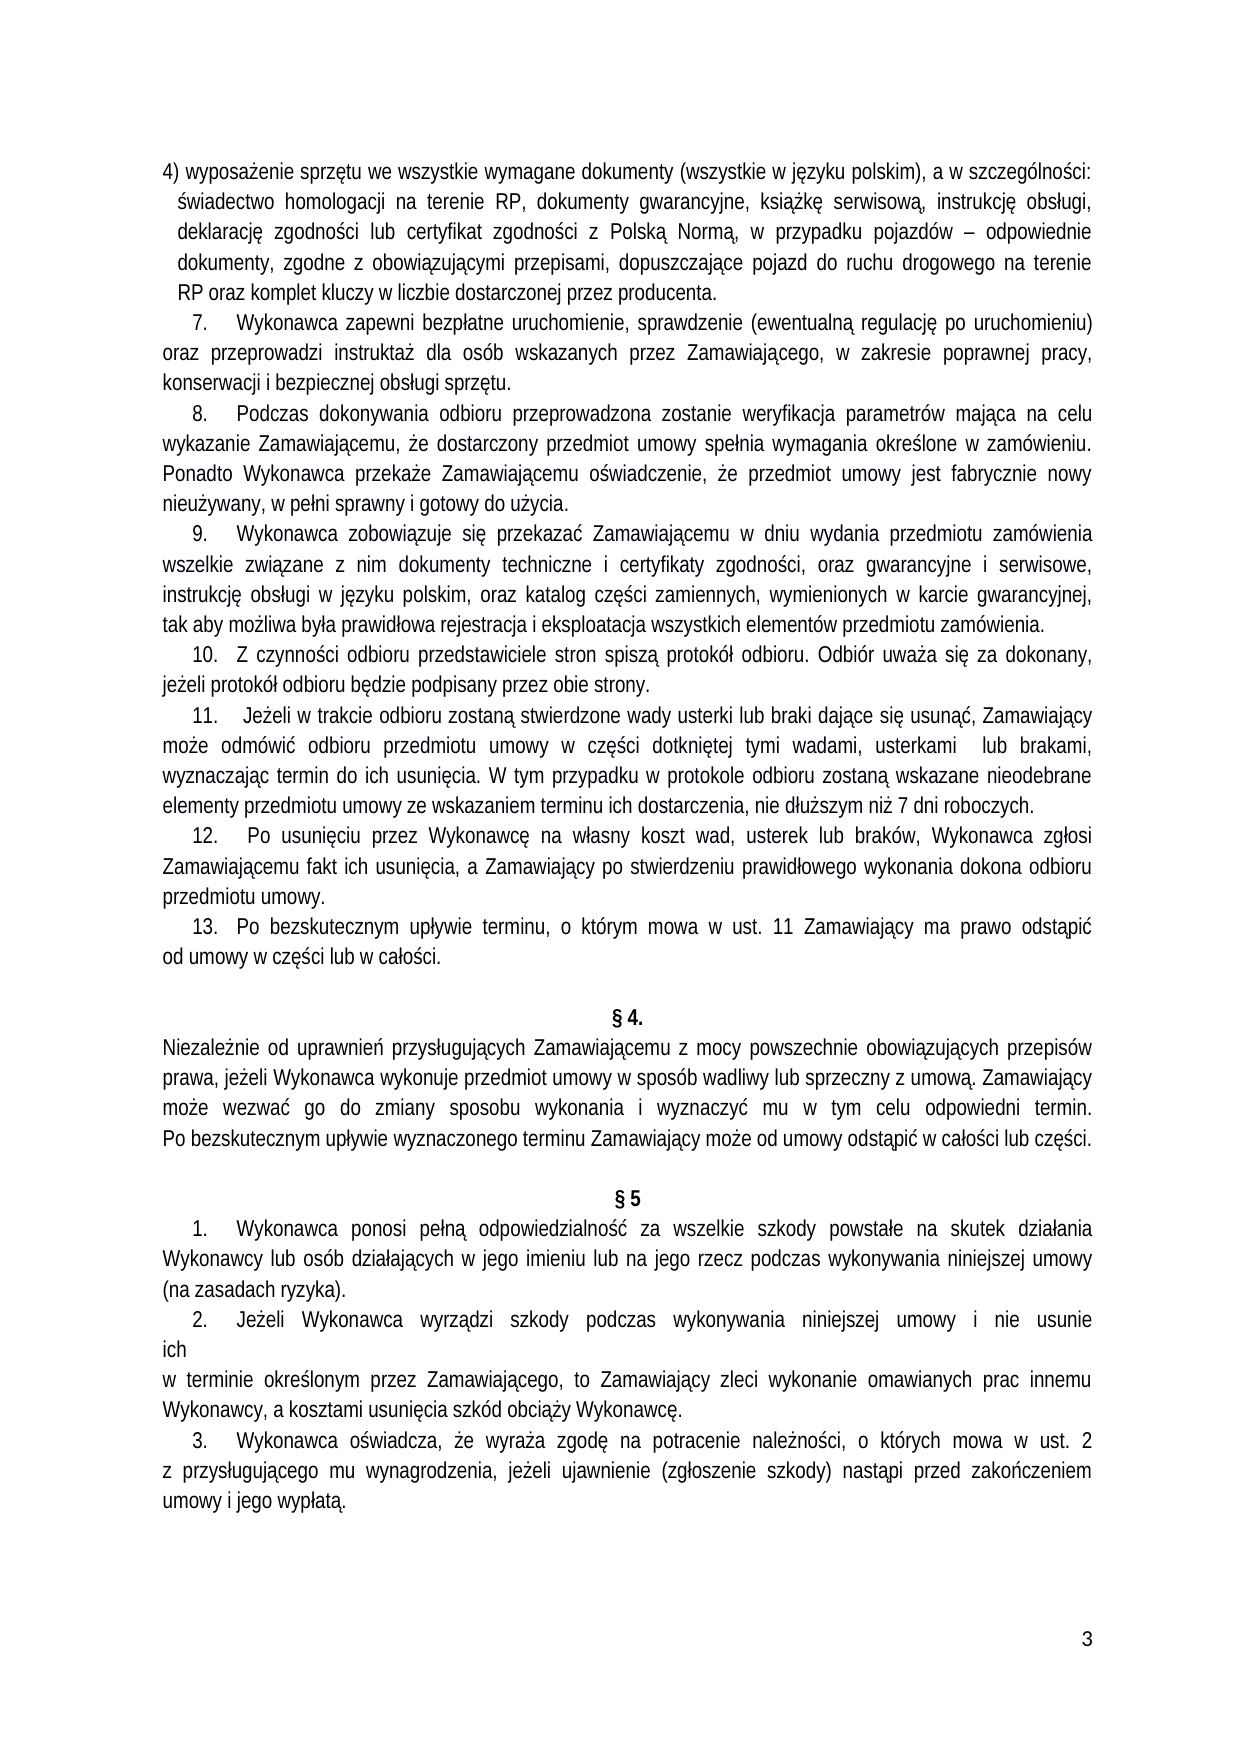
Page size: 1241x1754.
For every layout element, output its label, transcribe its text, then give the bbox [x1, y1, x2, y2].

text 1. Wykonawca ponosi pełną odpowiedzialność za wszelkie szkody powstałe na skutek działania Wykonawcy lub osób działających w jego imieniu lub na jego rzecz podczas wykonywania niniejszej umowy (na zasadach ryzyka). [162, 1215, 1093, 1302]
text 9. Wykonawca zobowiązuje się przekazać Zamawiającemu w dniu wydania przedmiotu zamówienia wszelkie związane z nim dokumenty techniczne i certyfikaty zgodności, oraz gwarancyjne i serwisowe, instrukcję obsługi w języku polskim, oraz katalog części zamiennych, wymienionych w karcie gwarancyjnej, tak aby możliwa była prawidłowa rejestracja i eksploatacja wszystkich elementów przedmiotu zamówienia. [162, 520, 1093, 637]
text 2. Jeżeli Wykonawca wyrządzi szkody podczas wykonywania niniejszej umowy i nie usunie ich w terminie określonym przez Zamawiającego, to Zamawiający zleci wykonanie omawianych prac innemu Wykonawcy, a kosztami usunięcia szkód obciąży Wykonawcę. [162, 1306, 1093, 1423]
text § 4. [162, 1004, 1093, 1030]
text 7. Wykonawca zapewni bezpłatne uruchomienie, sprawdzenie (ewentualną regulację po uruchomieniu) oraz przeprowadzi instruktaż dla osób wskazanych przez Zamawiającego, w zakresie poprawnej pracy, konserwacji i bezpiecznej obsługi sprzętu. [162, 309, 1093, 396]
text 4) wyposażenie sprzętu we wszystkie wymagane dokumenty (wszystkie w języku polskim), a w szczególności: świadectwo homologacji na terenie RP, dokumenty gwarancyjne, książkę serwisową, instrukcję obsługi, deklarację zgodności lub certyfikat zgodności z Polską Normą, w przypadku pojazdów – odpowiednie dokumenty, zgodne z obowiązującymi przepisami, dopuszczające pojazd do ruchu drogowego na terenie RP oraz komplet kluczy w liczbie dostarczonej przez producenta. [162, 158, 1093, 305]
text 3. Wykonawca oświadcza, że wyraża zgodę na potracenie należności, o których mowa w ust. 2 z przysługującego mu wynagrodzenia, jeżeli ujawnienie (zgłoszenie szkody) nastąpi przed zakończeniem umowy i jego wypłatą. [162, 1427, 1093, 1513]
text 10. Z czynności odbioru przedstawiciele stron spiszą protokół odbioru. Odbiór uważa się za dokonany, jeżeli protokół odbioru będzie podpisany przez obie strony. [162, 641, 1093, 698]
text 12. Po usunięciu przez Wykonawcę na własny koszt wad, usterek lub braków, Wykonawca zgłosi Zamawiającemu fakt ich usunięcia, a Zamawiający po stwierdzeniu prawidłowego wykonania dokona odbioru przedmiotu umowy. [162, 822, 1093, 909]
text Niezależnie od uprawnień przysługujących Zamawiającemu z mocy powszechnie obowiązujących przepisów prawa, jeżeli Wykonawca wykonuje przedmiot umowy w sposób wadliwy lub sprzeczny z umową. Zamawiający może wezwać go do zmiany sposobu wykonania i wyznaczyć mu w tym celu odpowiedni termin. Po bezskutecznym upływie wyznaczonego terminu Zamawiający może od umowy odstąpić w całości lub części. [162, 1034, 1093, 1151]
text 11. Jeżeli w trakcie odbioru zostaną stwierdzone wady usterki lub braki dające się usunąć, Zamawiający może odmówić odbioru przedmiotu umowy w części dotkniętej tymi wadami, usterkami lub brakami, wyznaczając termin do ich usunięcia. W tym przypadku w protokole odbioru zostaną wskazane nieodebrane elementy przedmiotu umowy ze wskazaniem terminu ich dostarczenia, nie dłuższym niż 7 dni roboczych. [162, 702, 1093, 818]
text § 5 [162, 1185, 1093, 1211]
text 8. Podczas dokonywania odbioru przeprowadzona zostanie weryfikacja parametrów mająca na celu wykazanie Zamawiającemu, że dostarczony przedmiot umowy spełnia wymagania określone w zamówieniu. Ponadto Wykonawca przekaże Zamawiającemu oświadczenie, że przedmiot umowy jest fabrycznie nowy nieużywany, w pełni sprawny i gotowy do użycia. [162, 399, 1093, 516]
text 13. Po bezskutecznym upływie terminu, o którym mowa w ust. 11 Zamawiający ma prawo odstąpić od umowy w części lub w całości. [162, 913, 1093, 969]
